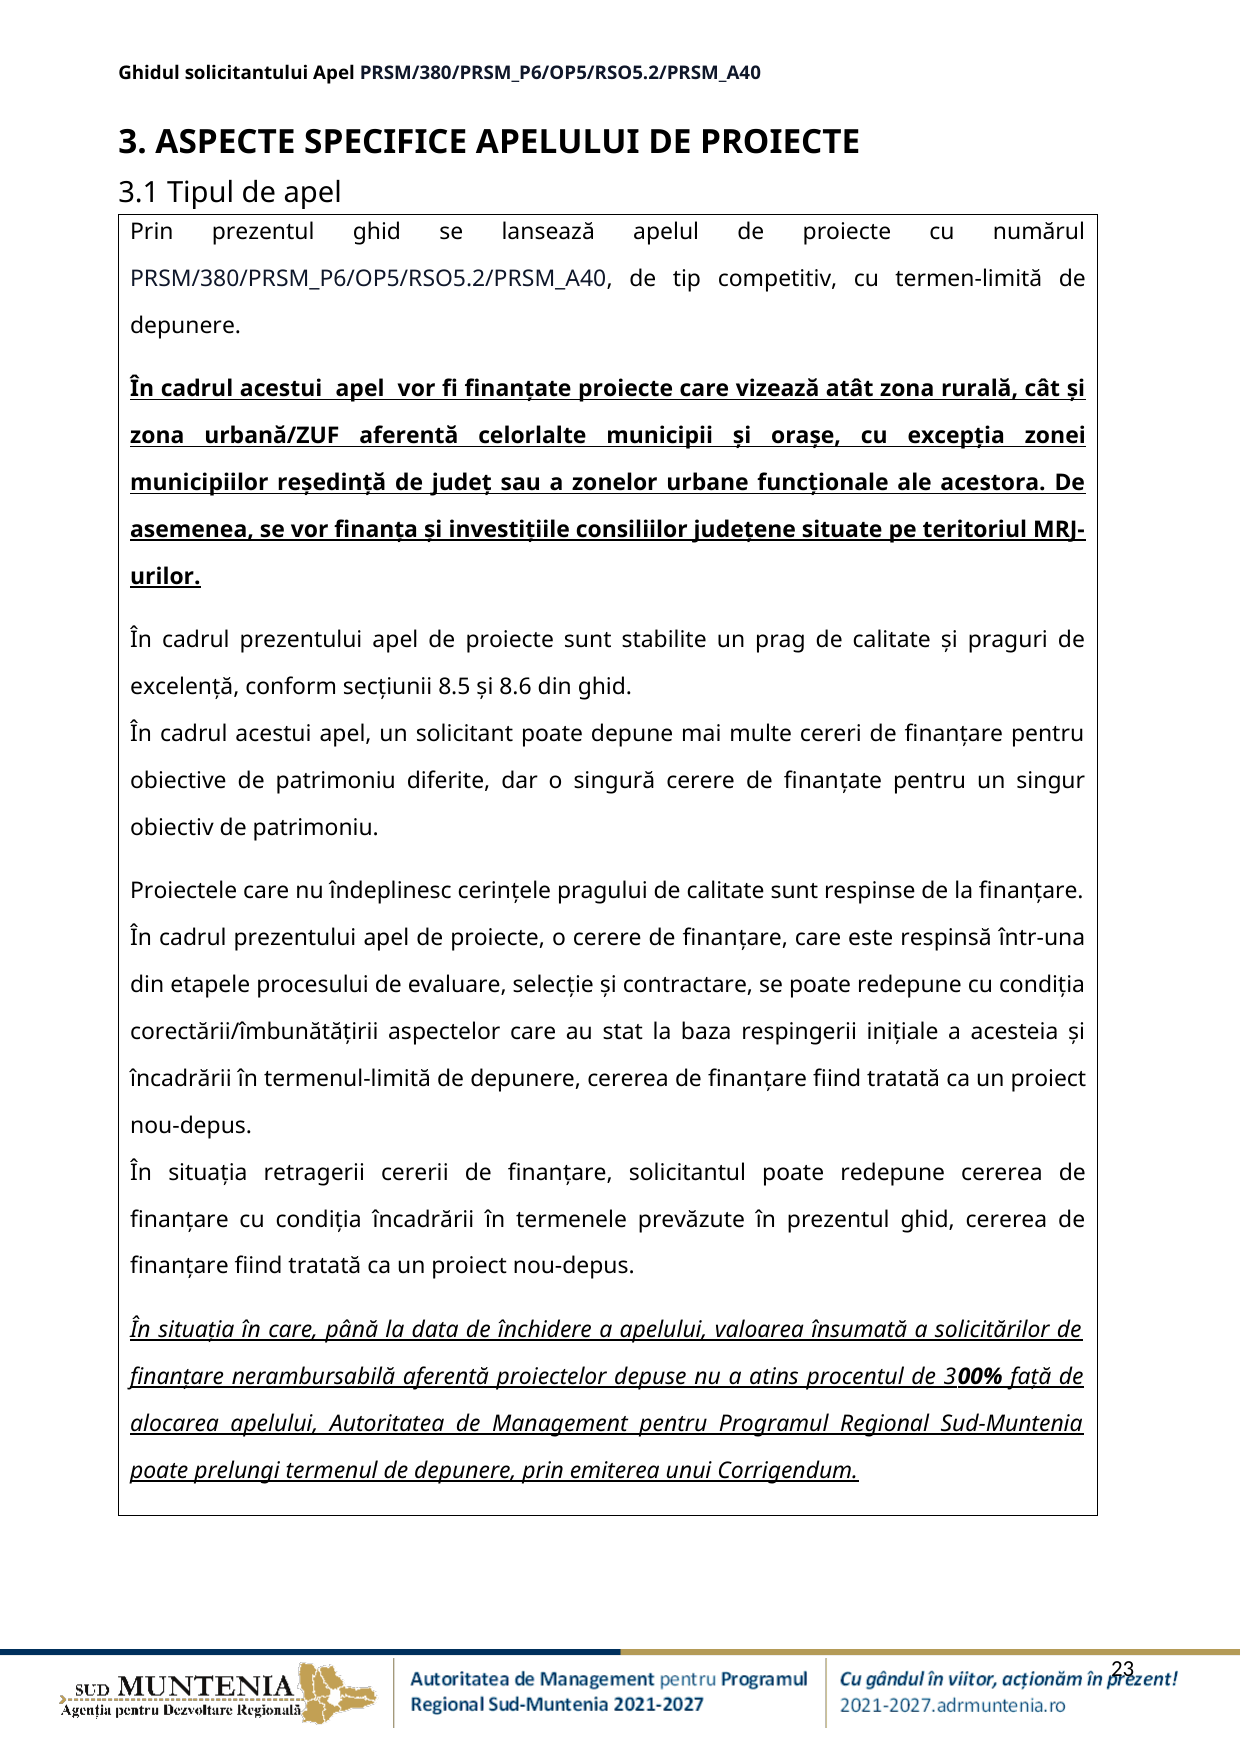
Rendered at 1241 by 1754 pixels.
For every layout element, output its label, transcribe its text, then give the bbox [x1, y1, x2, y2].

table_header Prin prezentul ghid se lansează apelul de proiecte cu numărul PRSM/380/PRSM_P6/OP5/RSO5.2/PRSM_A40, de tip competitiv, cu termen-limită de depunere. În cadrul acestui apel vor fi finanțate proiecte care vizează atât zona rurală, cât și zona urbană/ZUF aferentă celorlalte municipii și orașe, cu excepția zonei municipiilor reședință de județ sau a zonelor urbane funcționale ale acestora. De asemenea, se vor finanța și investițiile consiliilor județene situate pe teritoriul MRJ-urilor. În cadrul prezentului apel de proiecte sunt stabilite un prag de calitate și praguri de excelență, conform secţiunii 8.5 şi 8.6 din ghid. În cadrul acestui apel, un solicitant poate depune mai multe cereri de finanțare pentru obiective de patrimoniu diferite, dar o singură cerere de finanţate pentru un singur obiectiv de patrimoniu. Proiectele care nu îndeplinesc cerințele pragului de calitate sunt respinse de la finanțare. În cadrul prezentului apel de proiecte, o cerere de finanţare, care este respinsă într-una din etapele procesului de evaluare, selecţie şi contractare, se poate redepune cu condiția corectării/îmbunătățirii aspectelor care au stat la baza respingerii inițiale a acesteia și încadrării în termenul-limită de depunere, cererea de finanţare fiind tratată ca un proiect nou-depus. În situaţia retragerii cererii de finanţare, solicitantul poate redepune cererea de finanțare cu condiția încadrării în termenele prevăzute în prezentul ghid, cererea de finanțare fiind tratată ca un proiect nou-depus. În situația în care, până la data de închidere a apelului, valoarea însumată a solicitărilor de finanțare nerambursabilă aferentă proiectelor depuse nu a atins procentul de 300% față de alocarea apelului, Autoritatea de Management pentru Programul Regional Sud-Muntenia poate prelungi termenul de depunere, prin emiterea unui Corrigendum. [119, 215, 1097, 1515]
subtitle 3.1 Tipul de apel [118, 171, 1134, 211]
subtitle 3. ASPECTE SPECIFICE APELULUI DE PROIECTE [118, 118, 1134, 163]
picture [0, 1649, 1241, 1729]
